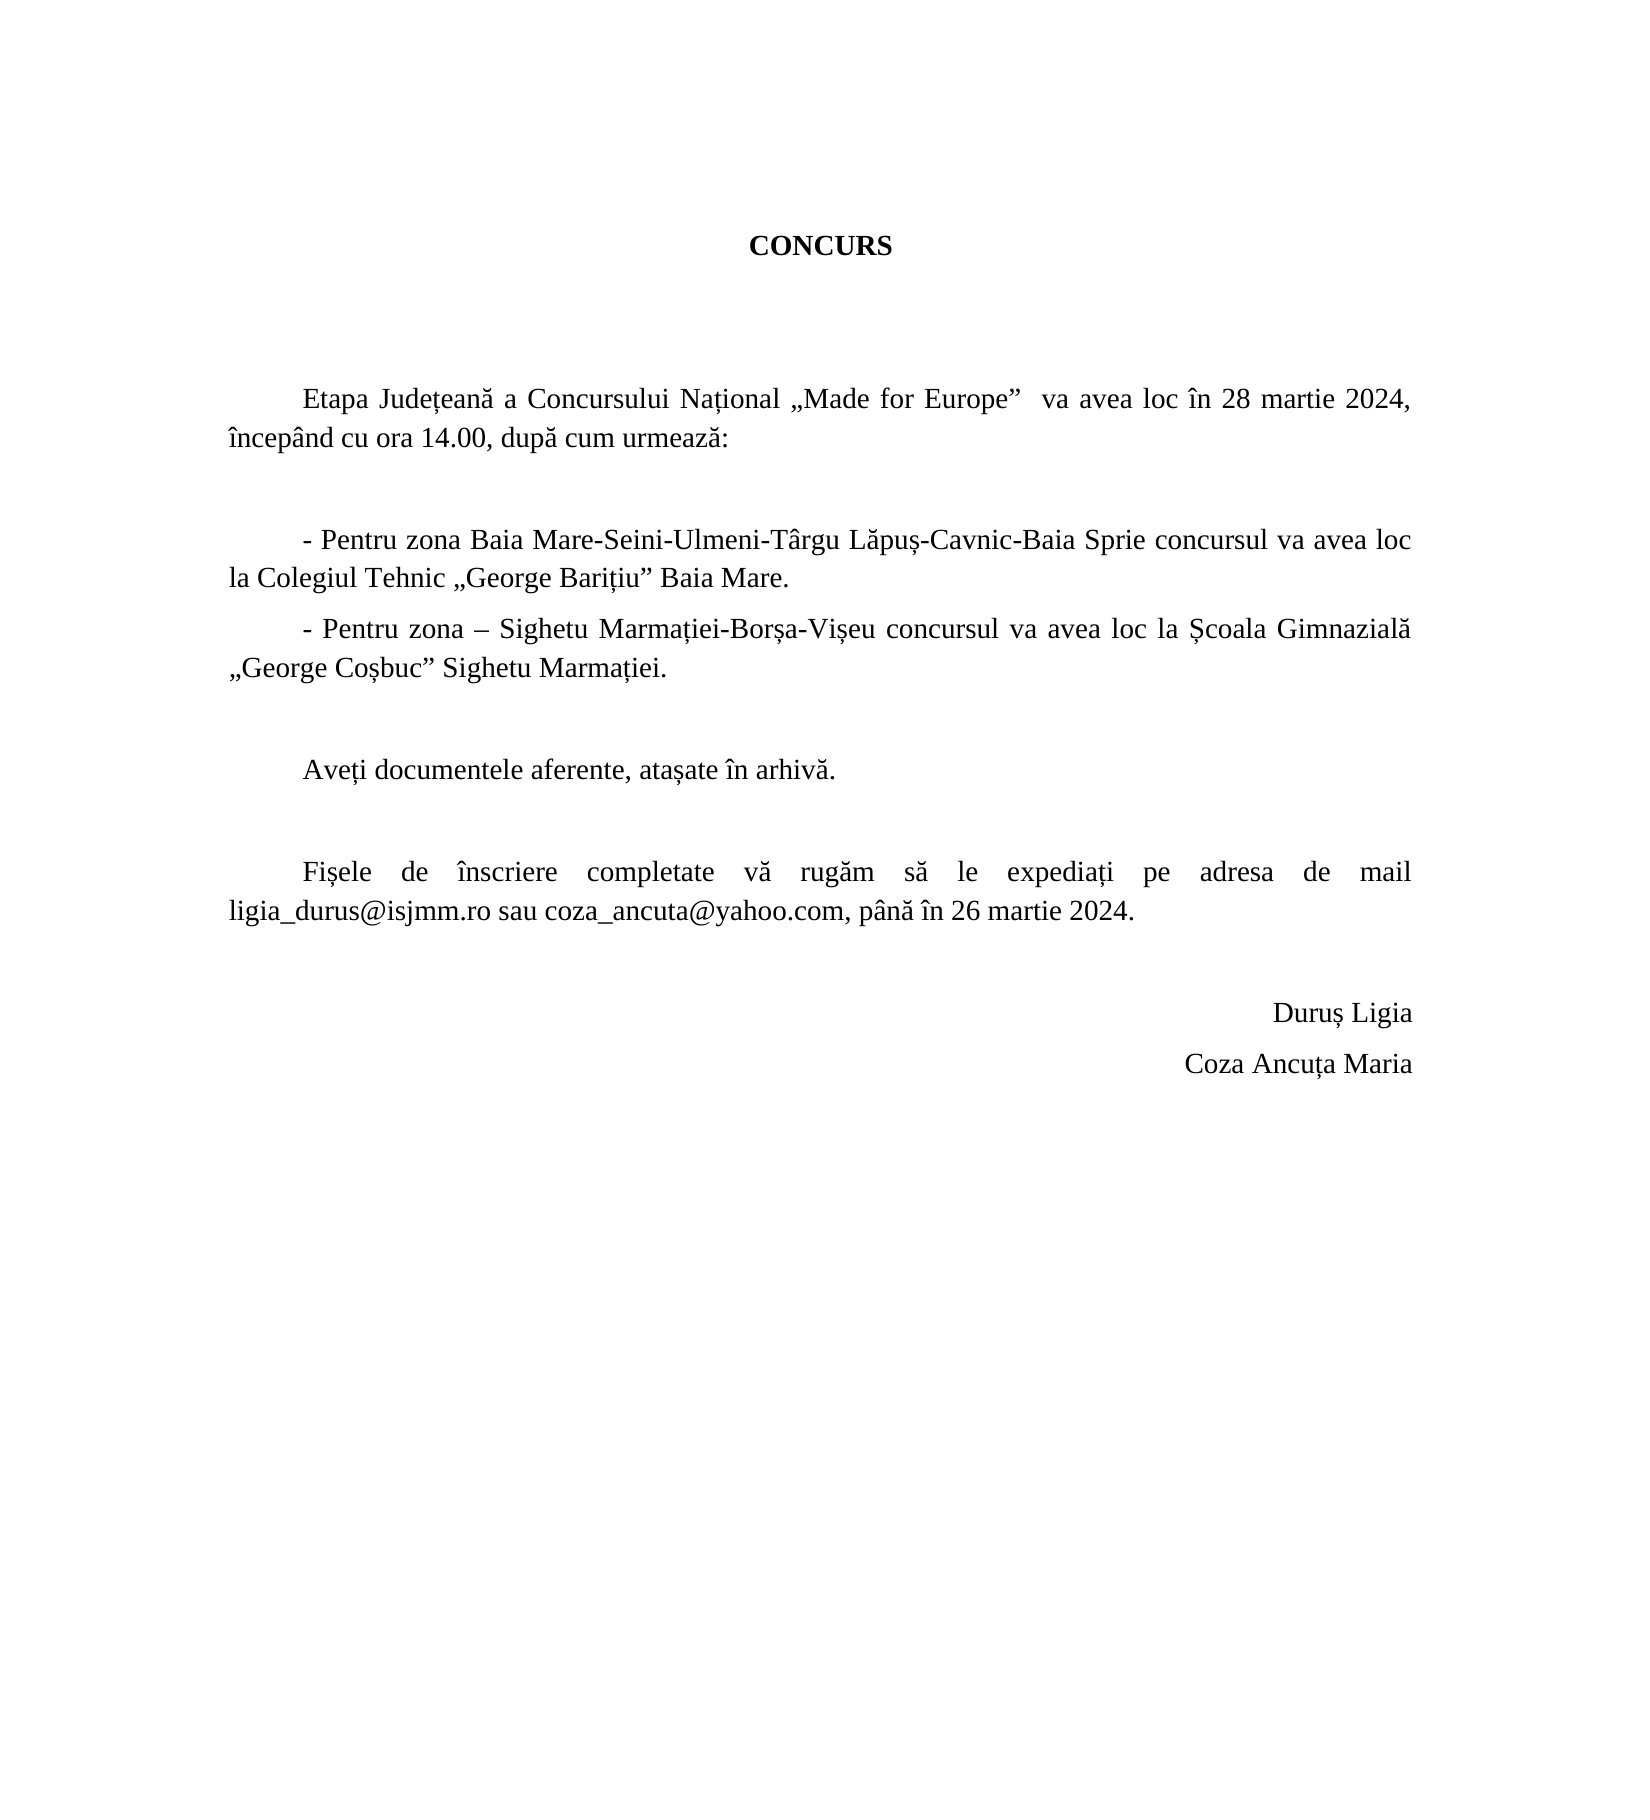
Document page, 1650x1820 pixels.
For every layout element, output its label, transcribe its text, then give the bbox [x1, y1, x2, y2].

text - Pentru zona Baia Mare-Seini-Ulmeni-Târgu Lăpuș-Cavnic-Baia Sprie concursul va avea loc la Colegiul Tehnic „George Barițiu” Baia Mare. [228, 522, 1413, 594]
text CONCURS [228, 228, 1413, 262]
text Coza Ancuța Maria [228, 1046, 1413, 1079]
text Fișele de înscriere completate vă rugăm să le expediați pe adresa de mail ligia_durus@isjmm.ro sau coza_ancuta@yahoo.com, până în 26 martie 2024. [228, 854, 1413, 926]
text Etapa Județeană a Concursului Național „Made for Europe” va avea loc în 28 martie 2024, începând cu ora 14.00, după cum urmează: [228, 381, 1413, 453]
text Aveți documentele aferente, atașate în arhivă. [228, 752, 1413, 786]
text - Pentru zona – Sighetu Marmației-Borșa-Vișeu concursul va avea loc la Școala Gimnazială „George Coșbuc” Sighetu Marmației. [228, 611, 1413, 683]
text Duruș Ligia [228, 995, 1413, 1028]
